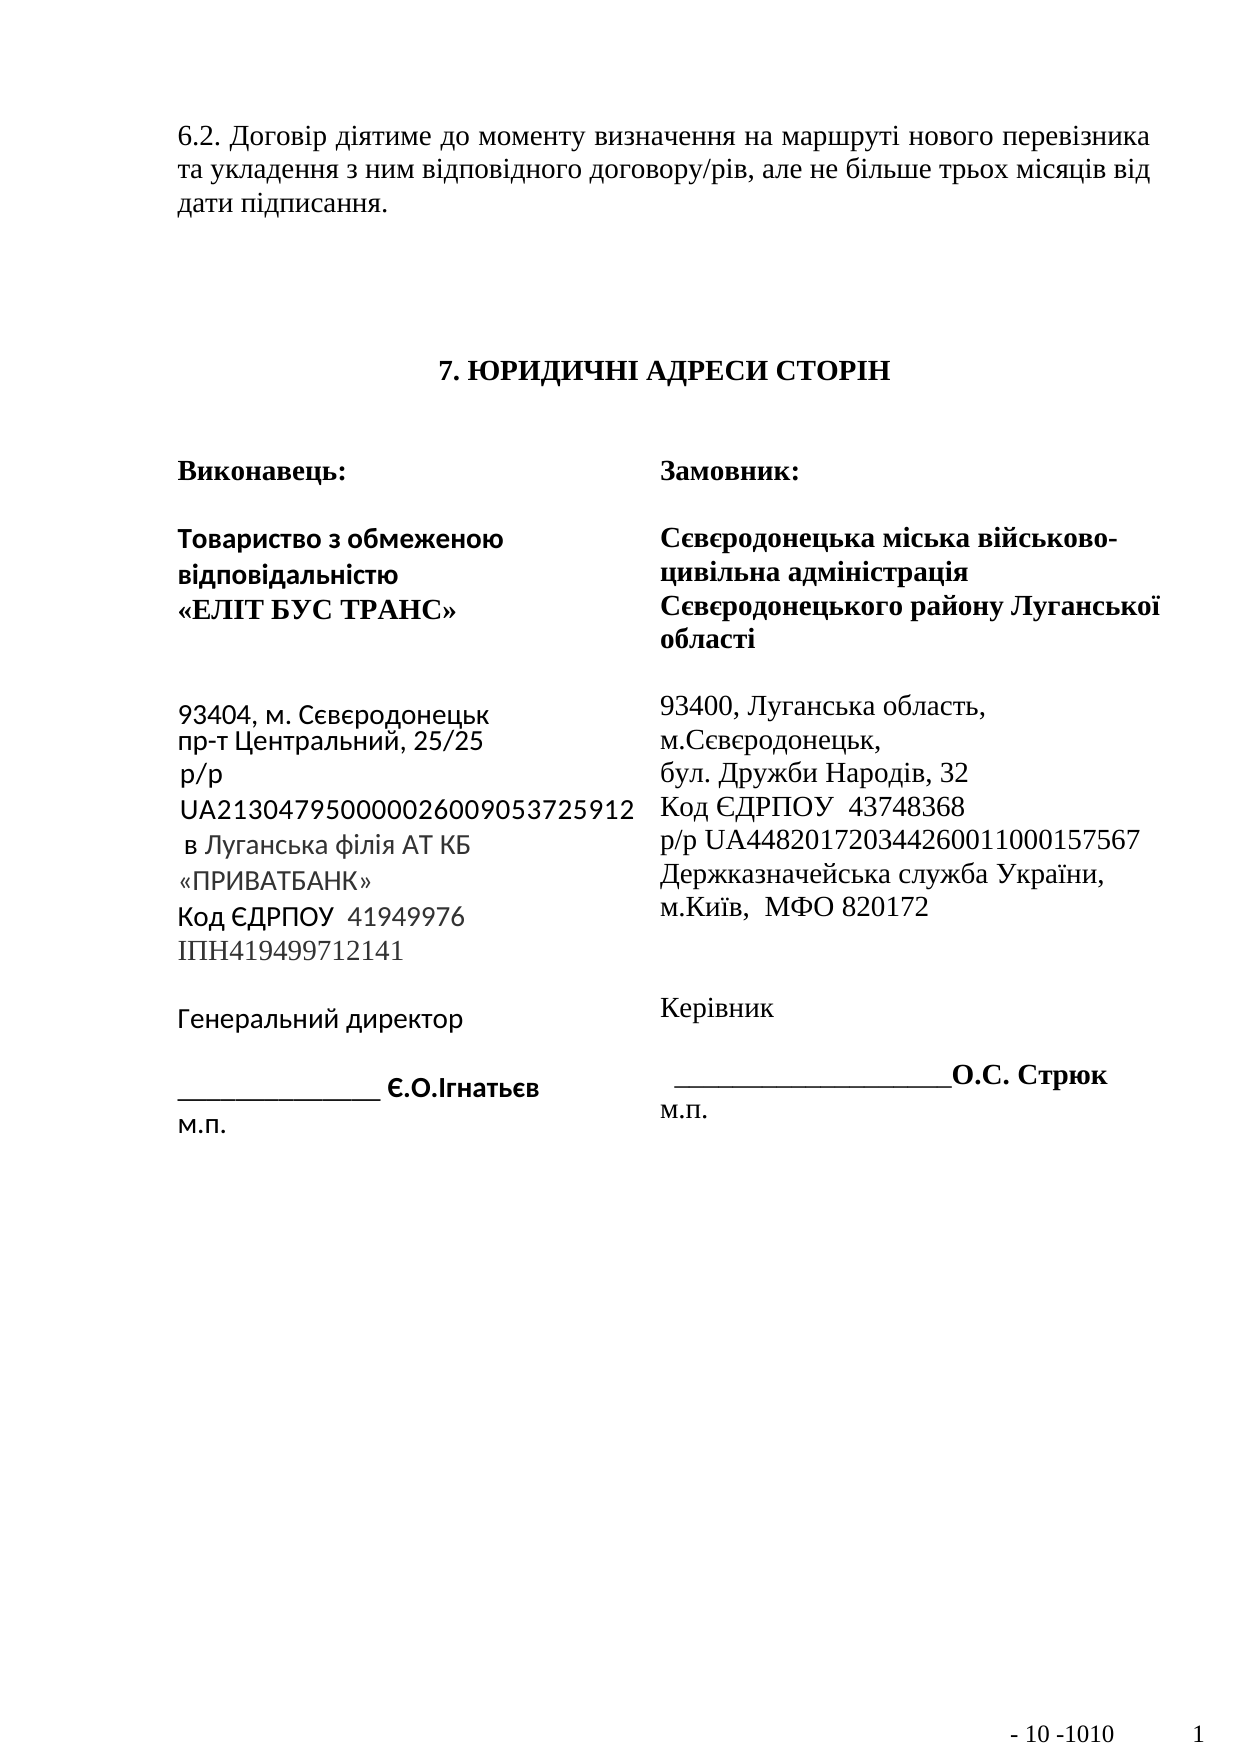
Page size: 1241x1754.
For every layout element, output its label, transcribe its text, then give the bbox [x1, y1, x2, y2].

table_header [166, 454, 648, 1610]
text 6.2. Договір діятиме до моменту визначення на маршруті нового перевізника та укладення з ним відповідного договору/рів, але не більше трьох місяців від дати підписання. [177, 118, 1152, 219]
text 7. ЮРИДИЧНІ АДРЕСИ СТОРІН [177, 353, 1152, 386]
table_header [649, 454, 1196, 1610]
